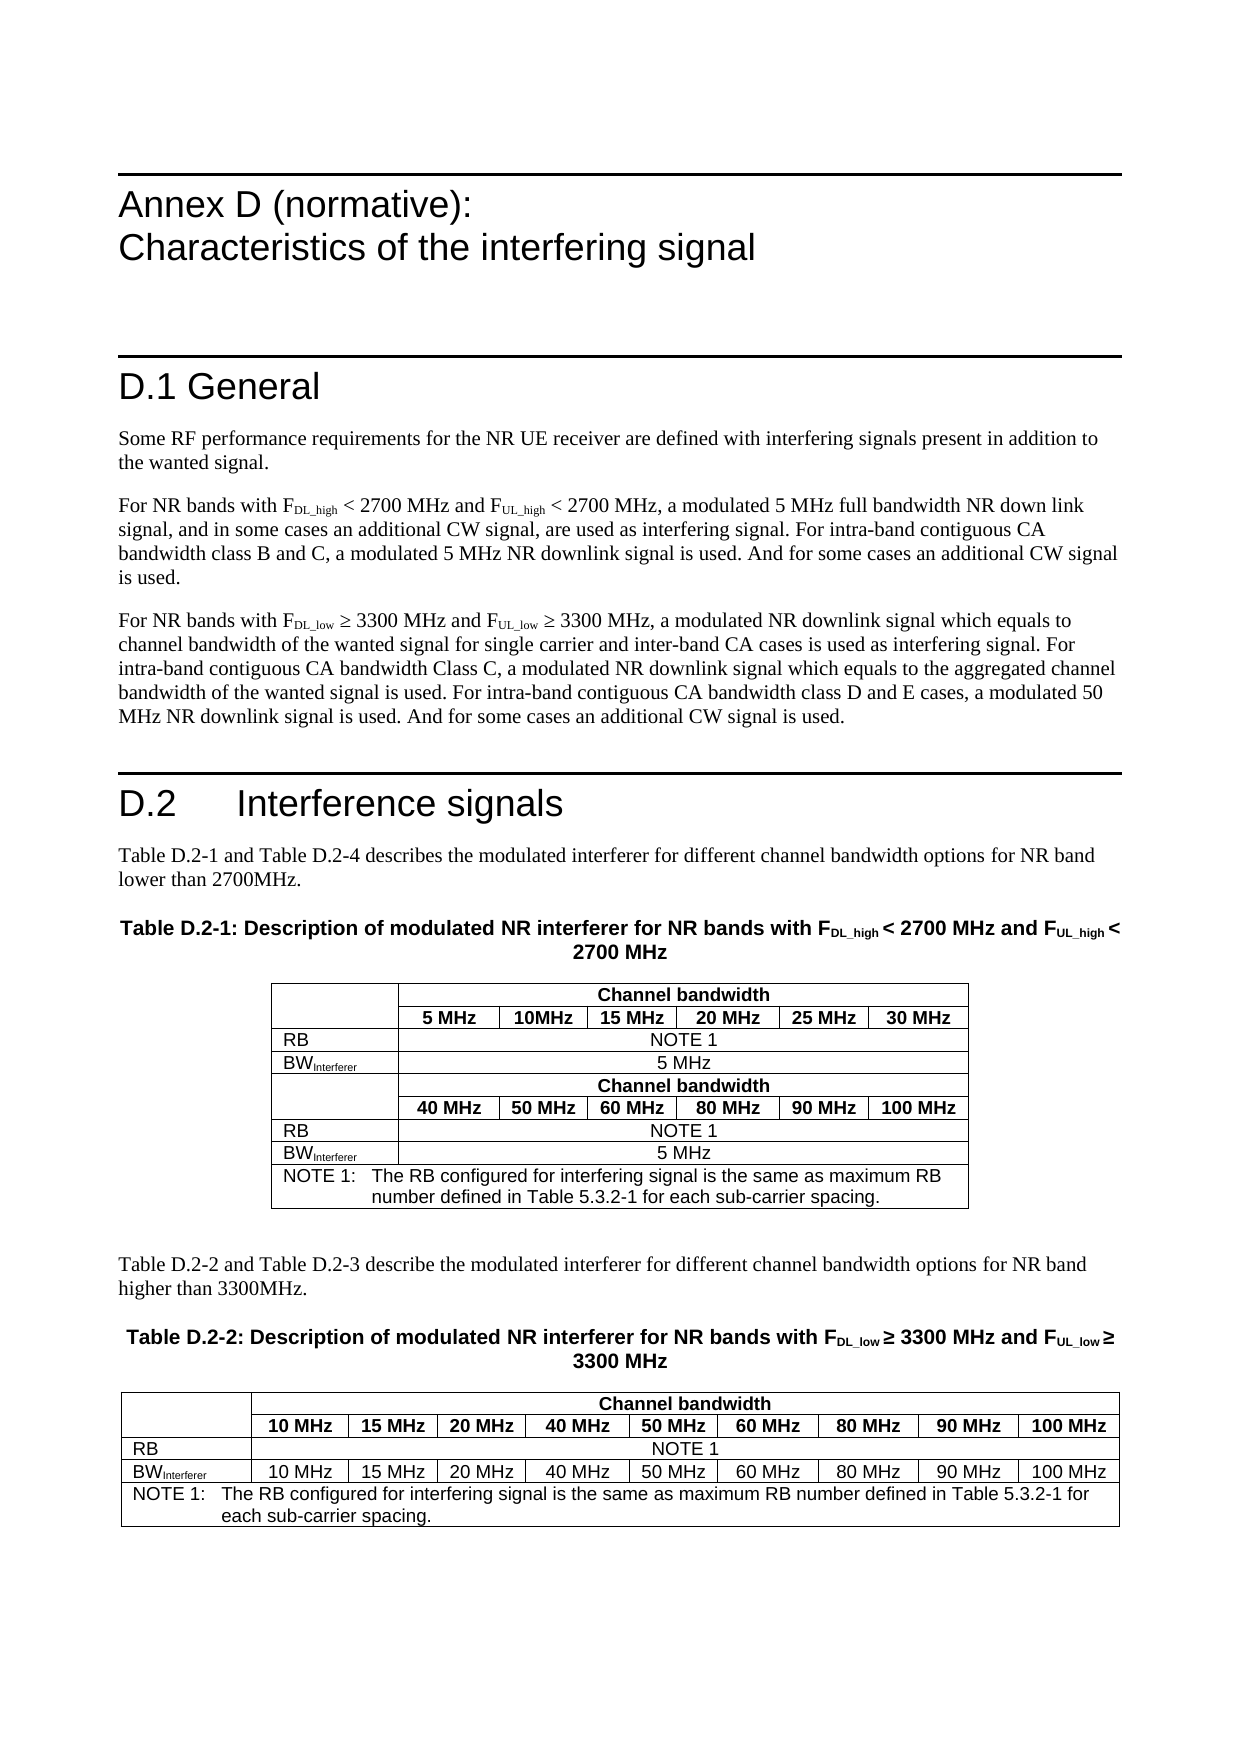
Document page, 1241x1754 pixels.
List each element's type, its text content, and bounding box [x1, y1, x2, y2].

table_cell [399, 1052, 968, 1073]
text For NR bands with FDL_high < 2700 MHz and FUL_high < 2700 MHz, a modulated 5 MHz full bandwidth NR down link signal, and in some cases an additional CW signal, are used as interfering signal. For intra-band contiguous CA bandwidth class B and C, a modulated 5 MHz NR downlink signal is used. And for some cases an additional CW signal is used. [118, 493, 1122, 589]
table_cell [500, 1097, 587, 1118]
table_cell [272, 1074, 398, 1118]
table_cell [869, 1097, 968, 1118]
text Some RF performance requirements for the NR UE receiver are defined with interfering signals present in addition to the wanted signal. [118, 426, 1122, 474]
text Table D.2-1 and Table D.2-4 describes the modulated interferer for different channel bandwidth options for NR band lower than 2700MHz. [118, 843, 1122, 891]
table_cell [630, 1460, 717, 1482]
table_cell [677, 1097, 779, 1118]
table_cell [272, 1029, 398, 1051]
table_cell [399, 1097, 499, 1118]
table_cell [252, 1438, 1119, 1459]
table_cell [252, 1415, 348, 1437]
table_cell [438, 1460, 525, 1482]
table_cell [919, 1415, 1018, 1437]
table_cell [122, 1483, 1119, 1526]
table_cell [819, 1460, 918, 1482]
subtitle Annex D (normative): Characteristics of the interfering signal [118, 176, 1122, 268]
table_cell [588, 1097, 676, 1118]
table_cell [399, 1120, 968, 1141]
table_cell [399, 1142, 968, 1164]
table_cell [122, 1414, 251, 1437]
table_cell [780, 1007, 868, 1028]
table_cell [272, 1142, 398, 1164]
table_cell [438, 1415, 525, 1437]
subtitle D.1 General [118, 358, 1122, 407]
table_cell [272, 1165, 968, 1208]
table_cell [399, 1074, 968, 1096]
subtitle D.2 Interference signals [118, 775, 1122, 824]
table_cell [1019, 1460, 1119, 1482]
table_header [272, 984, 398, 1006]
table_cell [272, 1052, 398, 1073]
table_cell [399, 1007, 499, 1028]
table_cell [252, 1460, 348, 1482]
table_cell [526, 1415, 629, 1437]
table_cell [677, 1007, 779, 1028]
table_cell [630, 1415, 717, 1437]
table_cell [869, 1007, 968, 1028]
text Table D.2-2: Description of modulated NR interferer for NR bands with FDL_low ≥ 3300 MHz and FUL_low ≥ 3300 MHz [118, 1325, 1122, 1373]
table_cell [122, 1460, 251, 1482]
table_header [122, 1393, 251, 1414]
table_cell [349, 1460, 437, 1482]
text For NR bands with FDL_low ≥ 3300 MHz and FUL_low ≥ 3300 MHz, a modulated NR downlink signal which equals to channel bandwidth of the wanted signal for single carrier and inter-band CA cases is used as interfering signal. For intra-band contiguous CA bandwidth Class C, a modulated NR downlink signal which equals to the aggregated channel bandwidth of the wanted signal is used. For intra-band contiguous CA bandwidth class D and E cases, a modulated 50 MHz NR downlink signal is used. And for some cases an additional CW signal is used. [118, 608, 1122, 728]
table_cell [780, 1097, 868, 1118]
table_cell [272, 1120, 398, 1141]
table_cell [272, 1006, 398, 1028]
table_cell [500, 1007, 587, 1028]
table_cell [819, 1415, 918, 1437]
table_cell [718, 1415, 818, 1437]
text Table D.2-2 and Table D.2-3 describe the modulated interferer for different channel bandwidth options for NR band higher than 3300MHz. [118, 1252, 1122, 1300]
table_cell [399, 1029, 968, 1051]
text Table D.2-1: Description of modulated NR interferer for NR bands with FDL_high < 2700 MHz and FUL_high < 2700 MHz [118, 916, 1122, 964]
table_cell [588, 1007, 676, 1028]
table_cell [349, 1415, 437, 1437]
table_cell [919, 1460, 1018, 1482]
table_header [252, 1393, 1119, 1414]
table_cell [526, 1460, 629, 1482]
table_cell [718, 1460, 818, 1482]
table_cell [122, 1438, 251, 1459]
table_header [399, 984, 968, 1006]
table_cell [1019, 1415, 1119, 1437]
